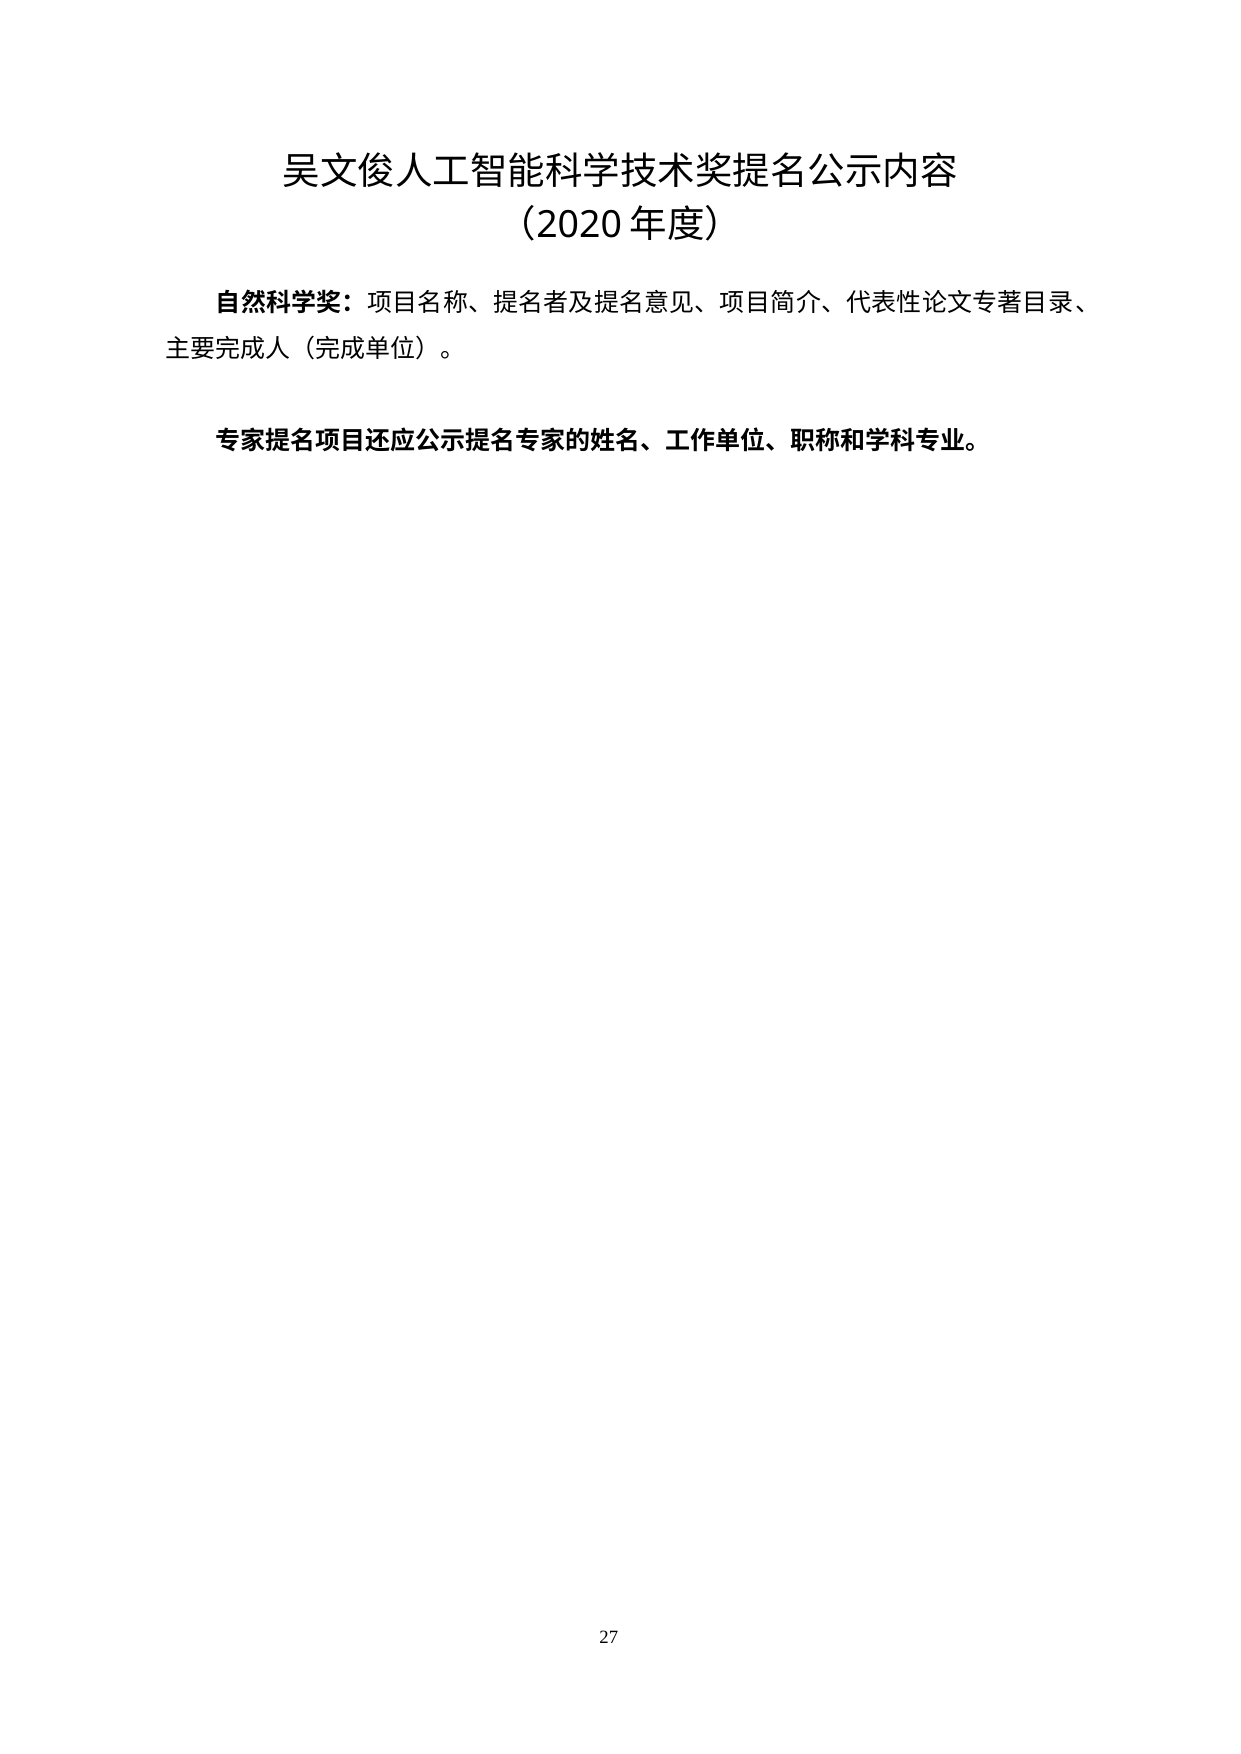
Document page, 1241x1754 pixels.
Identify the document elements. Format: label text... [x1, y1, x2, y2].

text 自然科学奖：项目名称、提名者及提名意见、项目简介、代表性论文专著目录、主要完成人（完成单位）。 [165, 275, 1075, 367]
text 吴文俊人工智能科学技术奖提名公示内容 [165, 148, 1075, 193]
text 专家提名项目还应公示提名专家的姓名、工作单位、职称和学科专业。 [165, 413, 1075, 458]
text （2020年度） [165, 193, 1075, 248]
